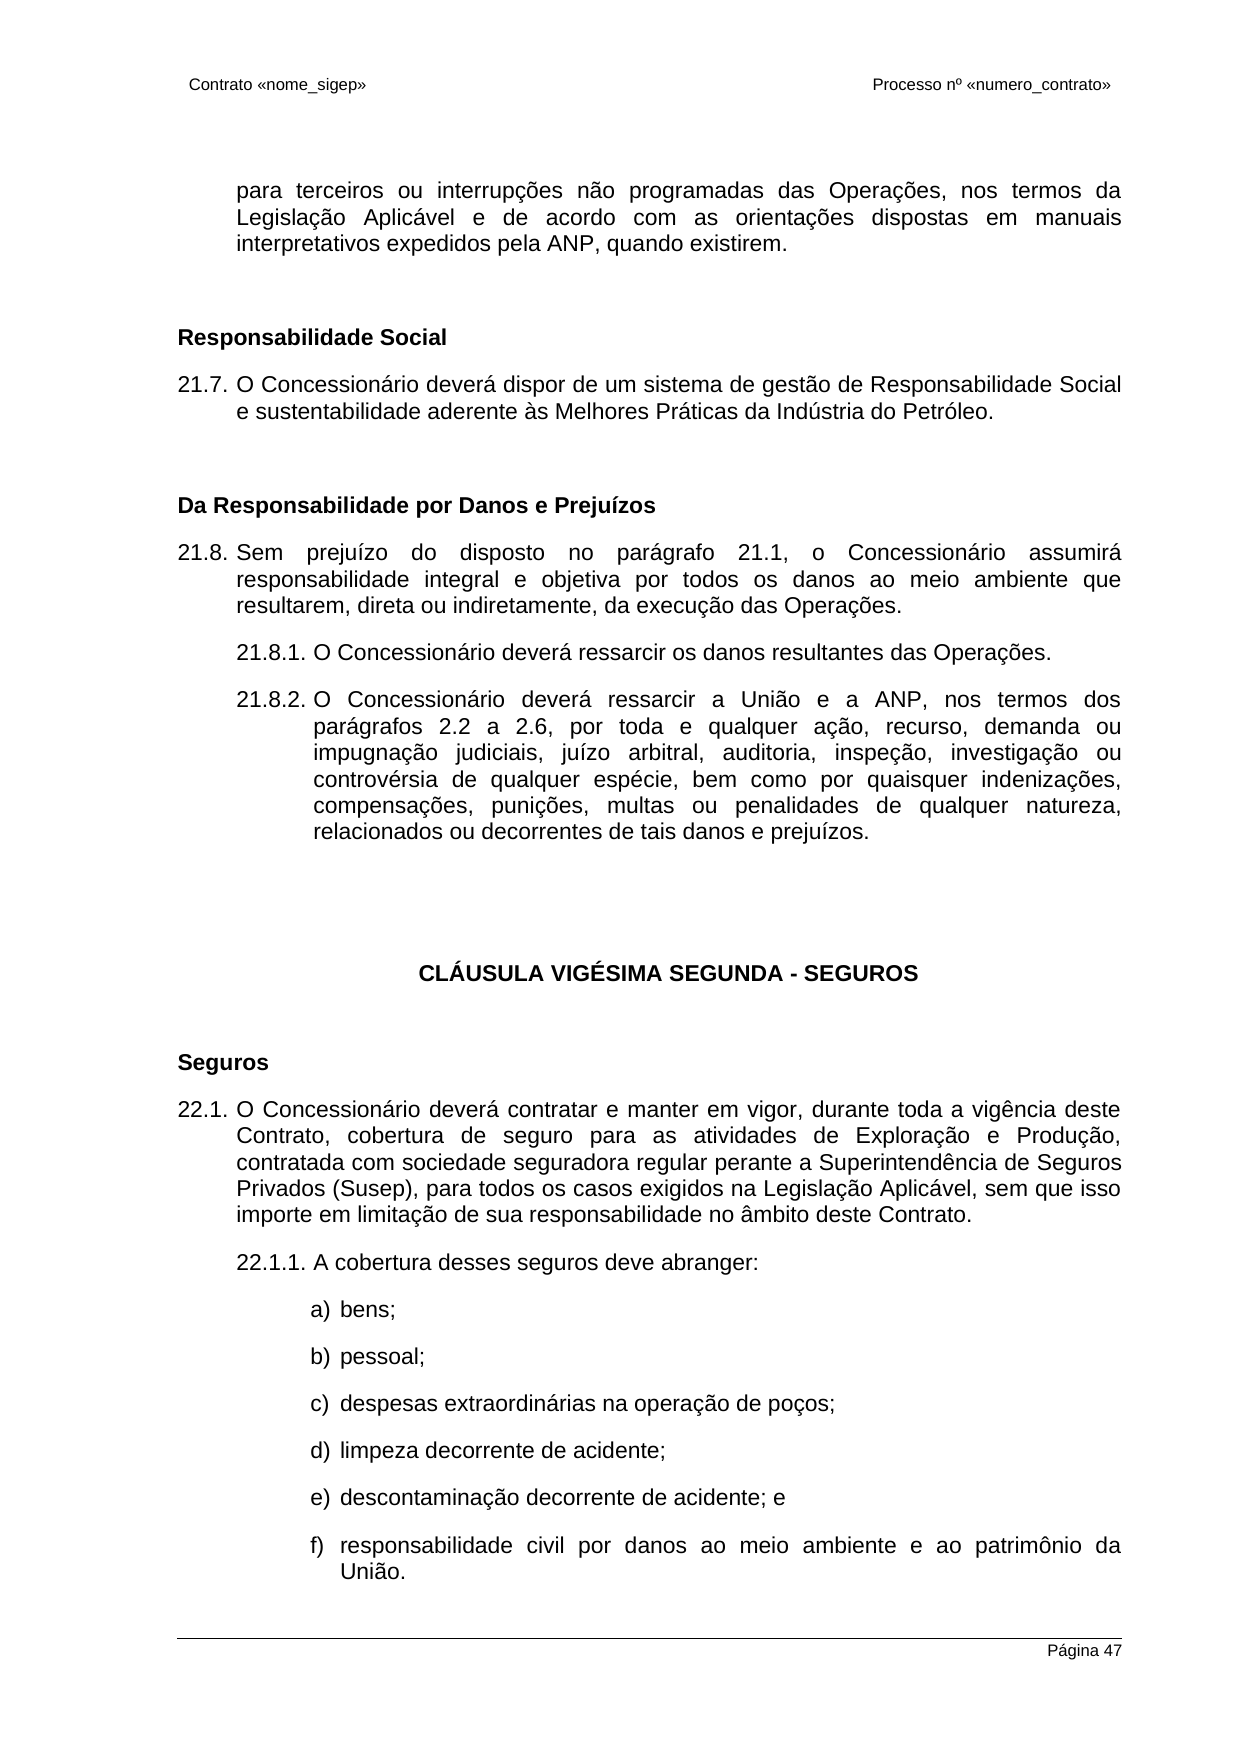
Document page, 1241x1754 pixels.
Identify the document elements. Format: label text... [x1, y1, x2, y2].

text Responsabilidade Social [177, 324, 1122, 351]
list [177, 177, 1122, 256]
list O Concessionário deverá ressarcir os danos resultantes das Operações. [236, 639, 1122, 666]
list bens; [310, 1296, 1122, 1322]
list limpeza decorrente de acidente; [310, 1437, 1122, 1463]
list O Concessionário deverá dispor de um sistema de gestão de Responsabilidade Social e sustentabilidade aderente às Melhores Práticas da Indústria do Petróleo. [177, 371, 1122, 424]
list O Concessionário deverá ressarcir a União e a ANP, nos termos dos parágrafos 2.2 a 2.6, por toda e qualquer ação, recurso, demanda ou impugnação judiciais, juízo arbitral, auditoria, inspeção, investigação ou controvérsia de qualquer espécie, bem como por quaisquer indenizações, compensações, punições, multas ou penalidades de qualquer natureza, relacionados ou decorrentes de tais danos e prejuízos. [236, 686, 1122, 844]
text Cláusula Vigésima Segunda - Seguros [177, 960, 1122, 986]
list responsabilidade civil por danos ao meio ambiente e ao patrimônio da União. [310, 1532, 1122, 1584]
list A cobertura desses seguros deve abranger: [236, 1248, 1122, 1275]
text Seguros [177, 1049, 1122, 1075]
list O Concessionário deverá contratar e manter em vigor, durante toda a vigência deste Contrato, cobertura de seguro para as atividades de Exploração e Produção, contratada com sociedade seguradora regular perante a Superintendência de Seguros Privados (Susep), para todos os casos exigidos na Legislação Aplicável, sem que isso importe em limitação de sua responsabilidade no âmbito deste Contrato. [177, 1096, 1122, 1228]
text Da Responsabilidade por Danos e Prejuízos [177, 492, 1122, 518]
list despesas extraordinárias na operação de poços; [310, 1390, 1122, 1416]
list descontaminação decorrente de acidente; e [310, 1484, 1122, 1511]
list pessoal; [310, 1343, 1122, 1369]
list Sem prejuízo do disposto no parágrafo 21.1, o Concessionário assumirá responsabilidade integral e objetiva por todos os danos ao meio ambiente que resultarem, direta ou indiretamente, da execução das Operações. [177, 539, 1122, 618]
